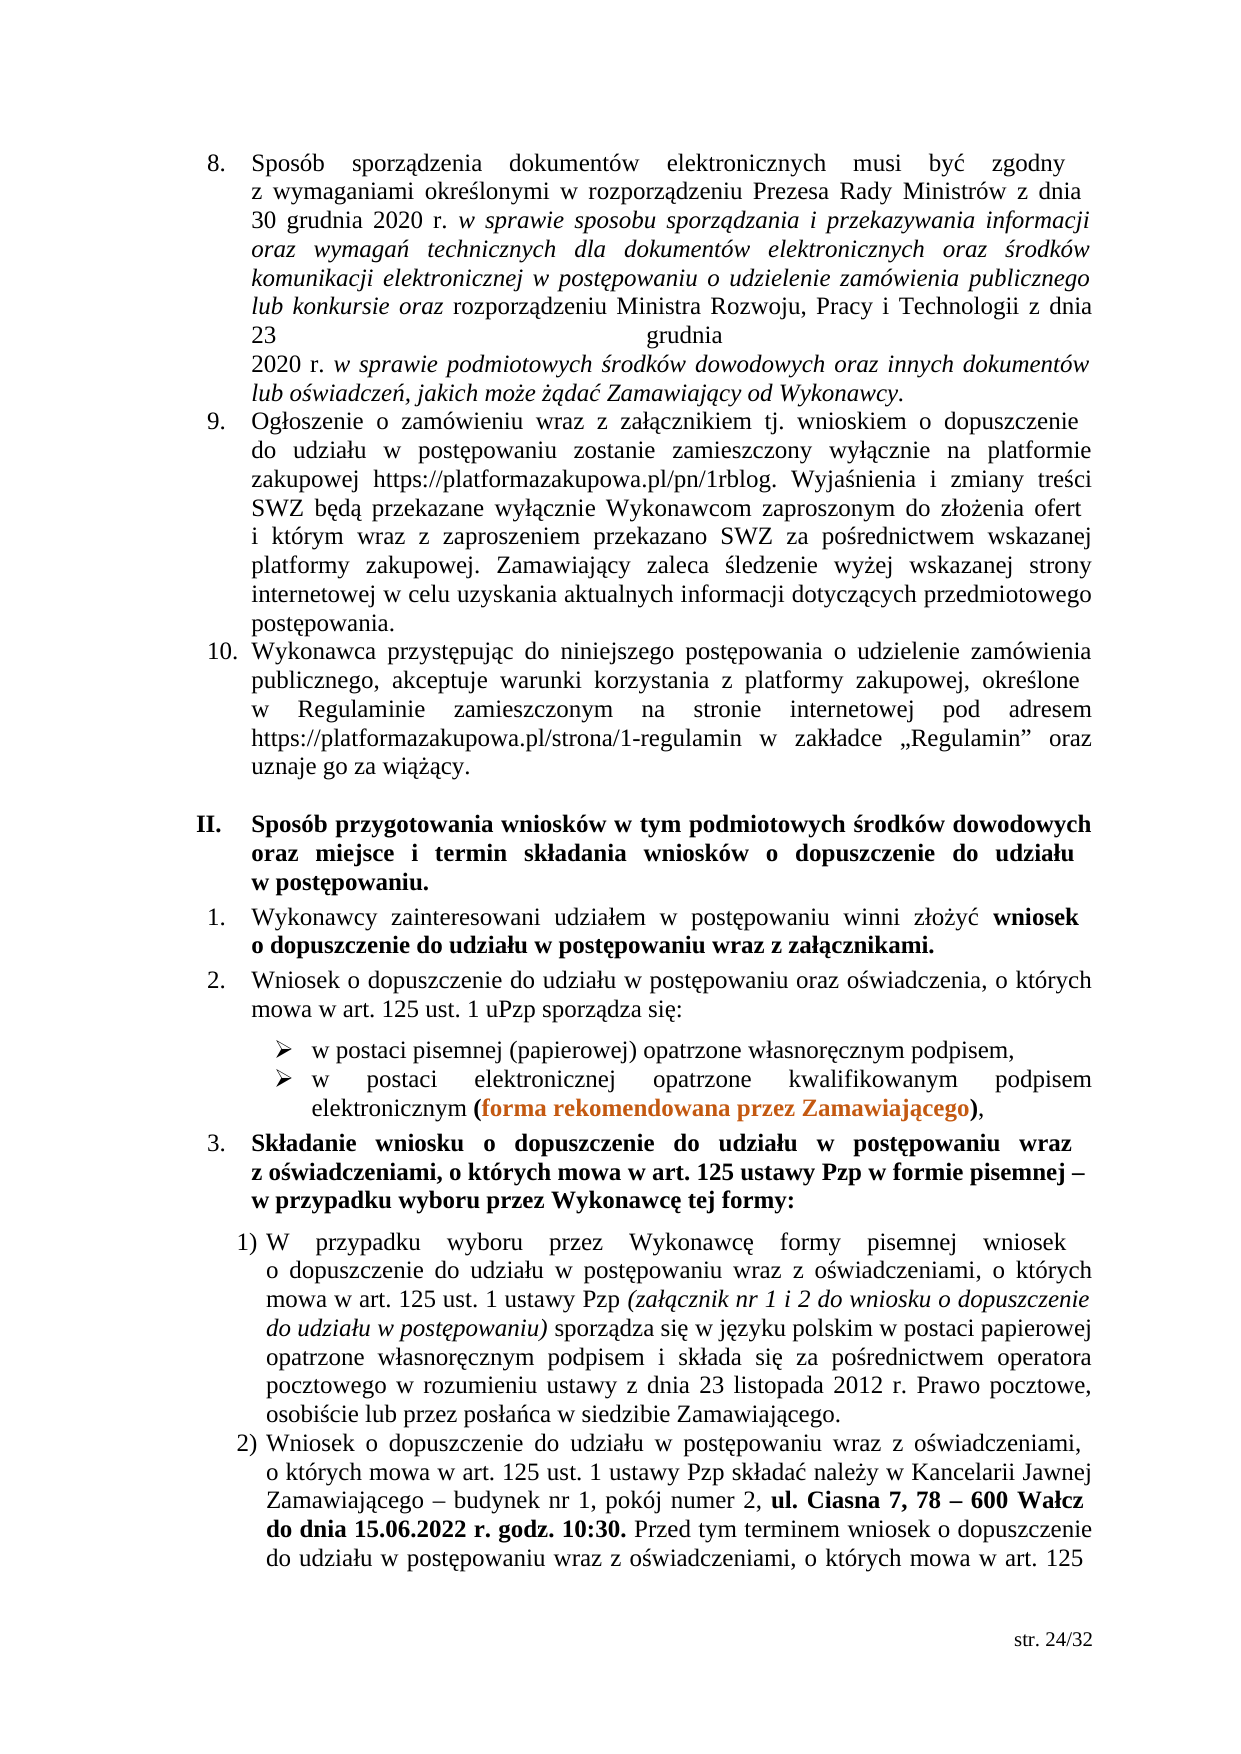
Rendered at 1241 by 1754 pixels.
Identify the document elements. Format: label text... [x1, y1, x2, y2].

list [236, 1428, 1092, 1572]
list Ogłoszenie o zamówieniu wraz z załącznikiem tj. wnioskiem o dopuszczenie do udziału w postępowaniu zostanie zamieszczony wyłącznie na platformie zakupowej https://platformazakupowa.pl/pn/1rblog. Wyjaśnienia i zmiany treści SWZ będą przekazane wyłącznie Wykonawcom zaproszonym do złożenia ofert i którym wraz z zaproszeniem przekazano SWZ za pośrednictwem wskazanej platformy zakupowej. Zamawiający zaleca śledzenie wyżej wskazanej strony internetowej w celu uzyskania aktualnych informacji dotyczących przedmiotowego postępowania. [207, 406, 1092, 636]
list Wykonawcy zainteresowani udziałem w postępowaniu winni złożyć wniosek o dopuszczenie do udziału w postępowaniu wraz z załącznikami. [207, 902, 1092, 959]
list Sposób sporządzenia dokumentów elektronicznych musi być zgodny z wymaganiami określonymi w rozporządzeniu Prezesa Rady Ministrów z dnia 30 grudnia 2020 r. w sprawie sposobu sporządzania i przekazywania informacji oraz wymagań technicznych dla dokumentów elektronicznych oraz środków komunikacji elektronicznej w postępowaniu o udzielenie zamówienia publicznego lub konkursie oraz rozporządzeniu Ministra Rozwoju, Pracy i Technologii z dnia 23 grudnia 2020 r. w sprawie podmiotowych środków dowodowych oraz innych dokumentów lub oświadczeń, jakich może żądać Zamawiający od Wykonawcy. [207, 148, 1092, 406]
list Składanie wniosku o dopuszczenie do udziału w postępowaniu wraz z oświadczeniami, o których mowa w art. 125 ustawy Pzp w formie pisemnej – w przypadku wyboru przez Wykonawcę tej formy: [207, 1128, 1092, 1214]
list w postaci pisemnej (papierowej) opatrzone własnoręcznym podpisem, [274, 1036, 1092, 1064]
list w postaci elektronicznej opatrzone kwalifikowanym podpisem elektronicznym (forma rekomendowana przez Zamawiającego), [274, 1064, 1092, 1122]
list Wykonawca przystępując do niniejszego postępowania o udzielenie zamówienia publicznego, akceptuje warunki korzystania z platformy zakupowej, określone w Regulaminie zamieszczonym na stronie internetowej pod adresem https://platformazakupowa.pl/strona/1-regulamin w zakładce „Regulamin” oraz uznaje go za wiążący. [207, 636, 1092, 780]
list Sposób przygotowania wniosków w tym podmiotowych środków dowodowych oraz miejsce i termin składania wniosków o dopuszczenie do udziału w postępowaniu. [222, 809, 1092, 896]
list W przypadku wyboru przez Wykonawcę formy pisemnej wniosek o dopuszczenie do udziału w postępowaniu wraz z oświadczeniami, o których mowa w art. 125 ust. 1 ustawy Pzp (załącznik nr 1 i 2 do wniosku o dopuszczenie do udziału w postępowaniu) sporządza się w języku polskim w postaci papierowej opatrzone własnoręcznym podpisem i składa się za pośrednictwem operatora pocztowego w rozumieniu ustawy z dnia 23 listopada 2012 r. Prawo pocztowe, osobiście lub przez posłańca w siedzibie Zamawiającego. [236, 1227, 1092, 1428]
list Wniosek o dopuszczenie do udziału w postępowaniu oraz oświadczenia, o których mowa w art. 125 ust. 1 uPzp sporządza się: [207, 966, 1092, 1023]
